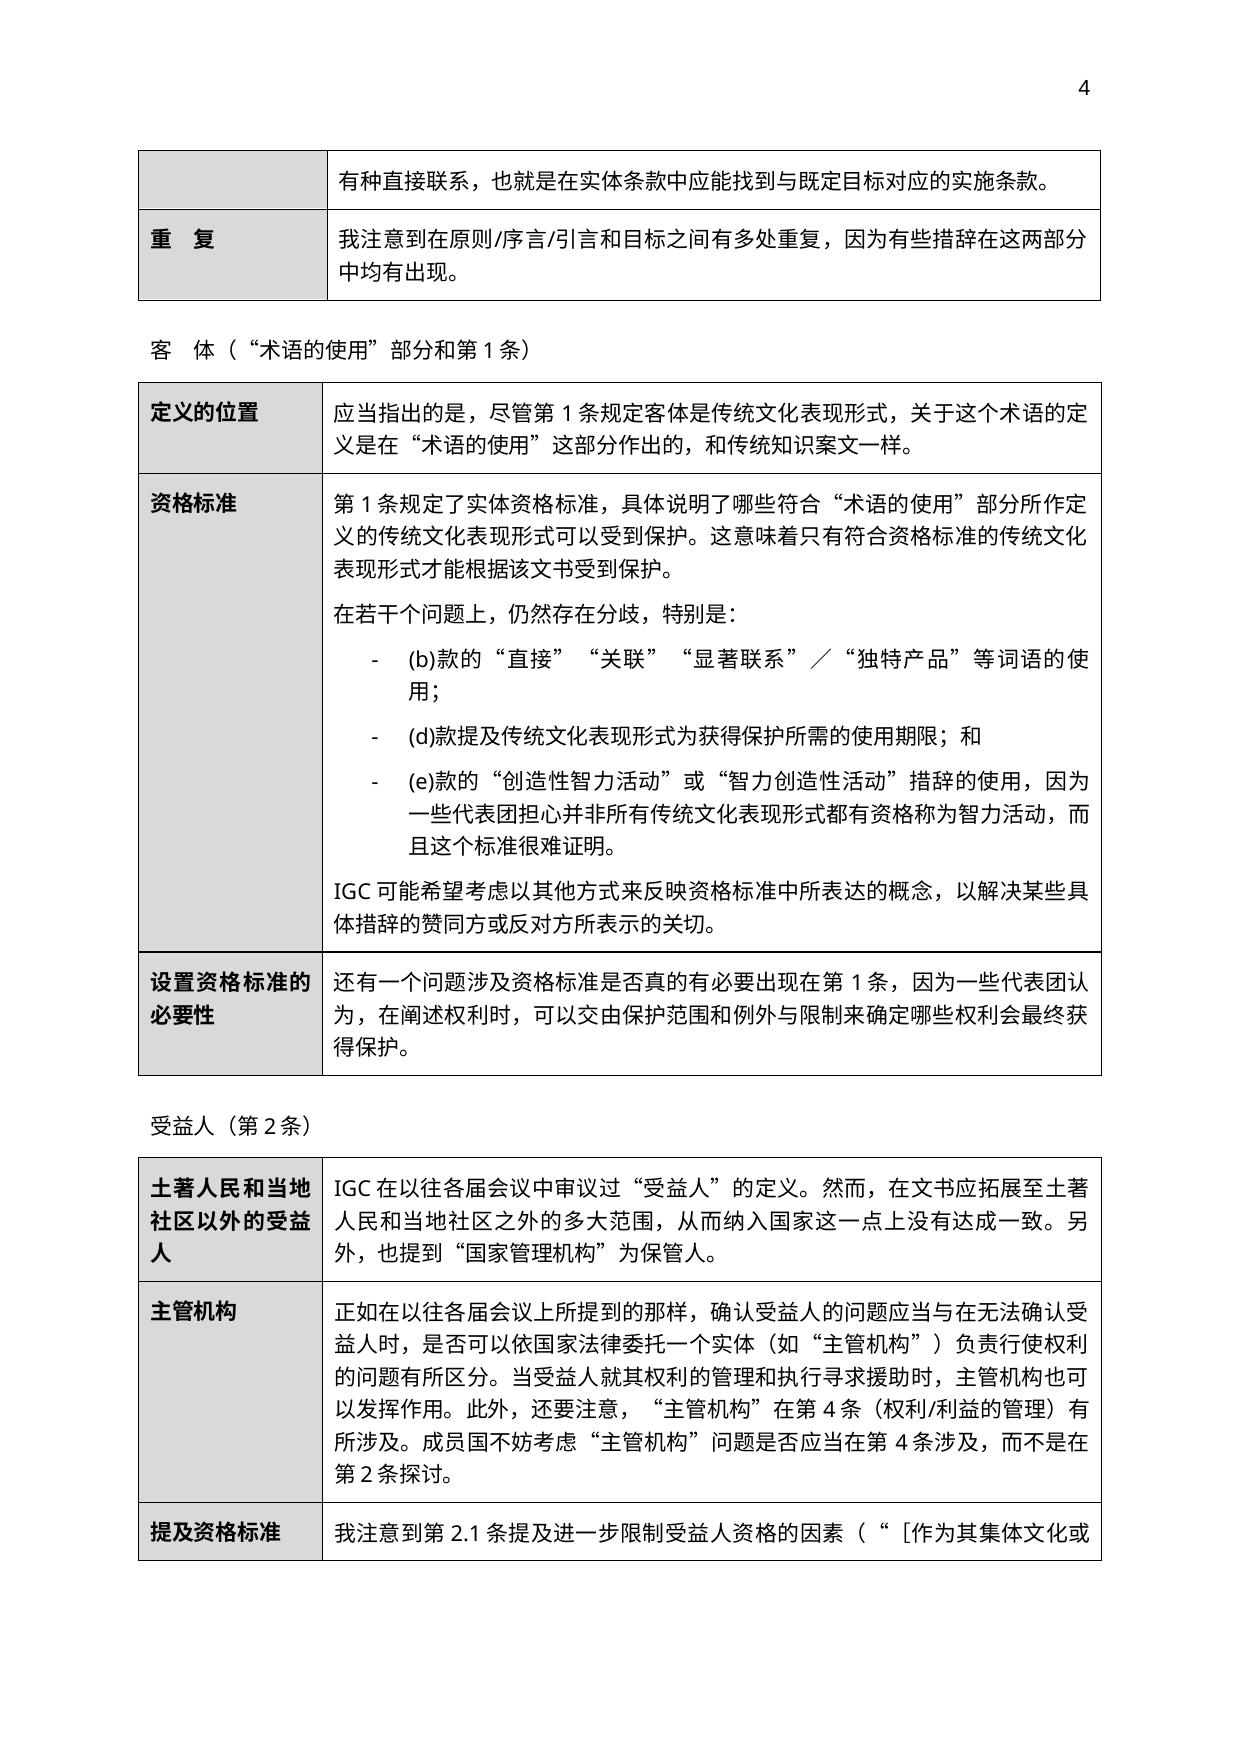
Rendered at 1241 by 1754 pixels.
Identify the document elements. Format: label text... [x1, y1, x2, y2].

text 客 体（“术语的使用”部分和第1条） [150, 333, 1090, 366]
table_cell 主管机构 [139, 1282, 322, 1502]
text 受益人（第2条） [150, 1108, 1090, 1141]
table_header 土著人民和当地社区以外的受益人 [139, 1158, 322, 1281]
table_cell 资格标准 [139, 474, 322, 951]
table_cell 还有一个问题涉及资格标准是否真的有必要出现在第1条，因为一些代表团认为，在阐述权利时，可以交由保护范围和例外与限制来确定哪些权利会最终获得保护。 [323, 953, 1101, 1075]
table_header 应当指出的是，尽管第1条规定客体是传统文化表现形式，关于这个术语的定义是在“术语的使用”这部分作出的，和传统知识案文一样。 [323, 383, 1101, 473]
table_cell 设置资格标准的必要性 [139, 953, 322, 1075]
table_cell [328, 151, 1100, 208]
table_cell 提及资格标准 [139, 1503, 322, 1560]
table_header IGC在以往各届会议中审议过“受益人”的定义。然而，在文书应拓展至土著人民和当地社区之外的多大范围，从而纳入国家这一点上没有达成一致。另外，也提到“国家管理机构”为保管人。 [323, 1158, 1101, 1281]
table_cell 目标与实体条款 [139, 151, 327, 208]
table_cell 重 复 [139, 210, 327, 299]
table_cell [323, 1503, 1101, 1560]
table_cell 正如在以往各届会议上所提到的那样，确认受益人的问题应当与在无法确认受益人时，是否可以依国家法律委托一个实体（如“主管机构”）负责行使权利的问题有所区分。当受益人就其权利的管理和执行寻求援助时，主管机构也可以发挥作用。此外，还要注意，“主管机构”在第4条（权利/利益的管理）有所涉及。成员国不妨考虑“主管机构”问题是否应当在第4条涉及，而不是在第2条探讨。 [323, 1282, 1101, 1502]
table_cell 我注意到在原则/序言/引言和目标之间有多处重复，因为有些措辞在这两部分中均有出现。 [328, 210, 1100, 299]
table_cell 第1条规定了实体资格标准，具体说明了哪些符合“术语的使用”部分所作定义的传统文化表现形式可以受到保护。这意味着只有符合资格标准的传统文化表现形式才能根据该文书受到保护。 在若干个问题上，仍然存在分歧，特别是： (b)款的“直接”“关联”“显著联系”／“独特产品”等词语的使用； (d)款提及传统文化表现形式为获得保护所需的使用期限；和 (e)款的“创造性智力活动”或“智力创造性活动”措辞的使用，因为一些代表团担心并非所有传统文化表现形式都有资格称为智力活动，而且这个标准很难证明。 IGC可能希望考虑以其他方式来反映资格标准中所表达的概念，以解决某些具体措辞的赞同方或反对方所表示的关切。 [323, 474, 1101, 951]
table_header 定义的位置 [139, 383, 322, 473]
